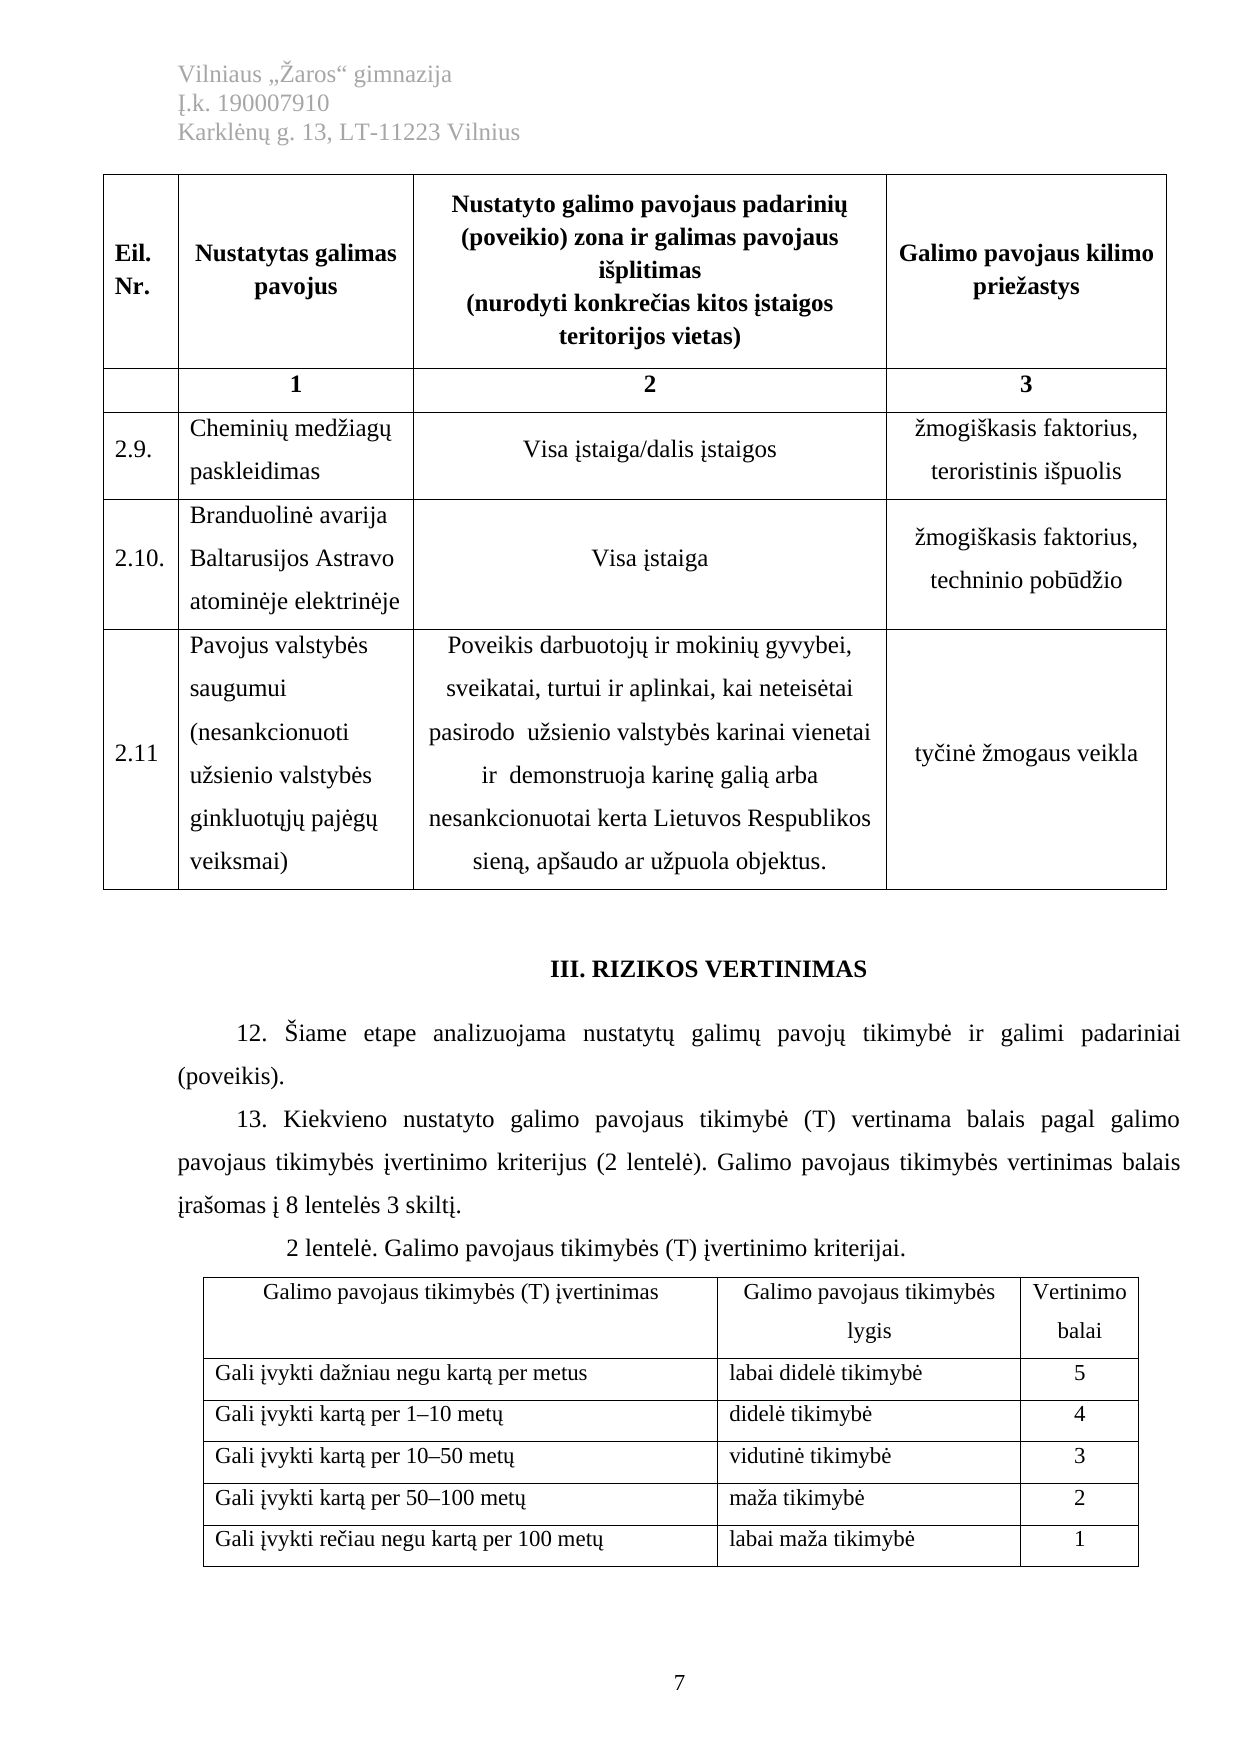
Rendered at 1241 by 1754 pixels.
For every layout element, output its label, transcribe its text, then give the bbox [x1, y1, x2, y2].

table_cell Branduolinė avarija Baltarusijos Astravo atominėje elektrinėje [179, 500, 413, 629]
table_cell [104, 369, 178, 412]
text 2 lentelė. Galimo pavojaus tikimybės (T) įvertinimo kriterijai. [177, 1233, 1181, 1262]
table_cell Poveikis darbuotojų ir mokinių gyvybei, sveikatai, turtui ir aplinkai, kai neteisėtai pasirodo užsienio valstybės karinai vienetai ir demonstruoja karinę galią arba nesankcionuotai kerta Lietuvos Respublikos sieną, apšaudo ar užpuola objektus. [414, 630, 886, 889]
table_cell Gali įvykti kartą per 50–100 metų [204, 1484, 717, 1524]
table_cell didelė tikimybė [718, 1401, 1020, 1441]
table_cell 1 [1021, 1526, 1138, 1566]
table_cell 2 [414, 369, 886, 412]
table_cell Gali įvykti rečiau negu kartą per 100 metų [204, 1526, 717, 1566]
table_cell Gali įvykti kartą per 10–50 metų [204, 1442, 717, 1483]
text III. RIZIKOS VERTINIMAS [177, 954, 1181, 983]
table_cell Pavojus valstybės saugumui (nesankcionuoti užsienio valstybės ginkluotųjų pajėgų veiksmai) [179, 630, 413, 889]
table_header Galimo pavojaus kilimo priežastys [887, 175, 1166, 368]
table_cell 2.10. [104, 500, 178, 629]
table_cell Visa įstaiga [414, 500, 886, 629]
table_cell maža tikimybė [718, 1484, 1020, 1524]
table_cell Cheminių medžiagų paskleidimas [179, 413, 413, 499]
table_cell labai didelė tikimybė [718, 1359, 1020, 1399]
table_header Nustatytas galimas pavojus [179, 175, 413, 368]
table_header Eil. Nr. [104, 175, 178, 368]
table_header Galimo pavojaus tikimybės (T) įvertinimas [204, 1278, 717, 1358]
table_cell žmogiškasis faktorius, teroristinis išpuolis [887, 413, 1166, 499]
text 13. Kiekvieno nustatyto galimo pavojaus tikimybė (T) vertinama balais pagal galimo pavojaus tikimybės įvertinimo kriterijus (2 lentelė). Galimo pavojaus tikimybės vertinimas balais įrašomas į 8 lentelės 3 skiltį. [177, 1104, 1181, 1219]
table_cell 2.11 [104, 630, 178, 889]
table_cell tyčinė žmogaus veikla [887, 630, 1166, 889]
table_header Nustatyto galimo pavojaus padarinių (poveikio) zona ir galimas pavojaus išplitimas (nurodyti konkrečias kitos įstaigos teritorijos vietas) [414, 175, 886, 368]
table_cell 3 [887, 369, 1166, 412]
table_cell 1 [179, 369, 413, 412]
table_cell 2.9. [104, 413, 178, 499]
table_header Galimo pavojaus tikimybės lygis [718, 1278, 1020, 1358]
table_cell vidutinė tikimybė [718, 1442, 1020, 1483]
table_cell 2 [1021, 1484, 1138, 1524]
table_cell 5 [1021, 1359, 1138, 1399]
table_cell Gali įvykti dažniau negu kartą per metus [204, 1359, 717, 1399]
table_cell žmogiškasis faktorius, techninio pobūdžio [887, 500, 1166, 629]
table_cell 4 [1021, 1401, 1138, 1441]
table_cell Gali įvykti kartą per 1–10 metų [204, 1401, 717, 1441]
table_cell labai maža tikimybė [718, 1526, 1020, 1566]
table_cell Visa įstaiga/dalis įstaigos [414, 413, 886, 499]
table_header Vertinimo balai [1021, 1278, 1138, 1358]
text 12. Šiame etape analizuojama nustatytų galimų pavojų tikimybė ir galimi padariniai (poveikis). [177, 1018, 1181, 1090]
table_cell 3 [1021, 1442, 1138, 1483]
